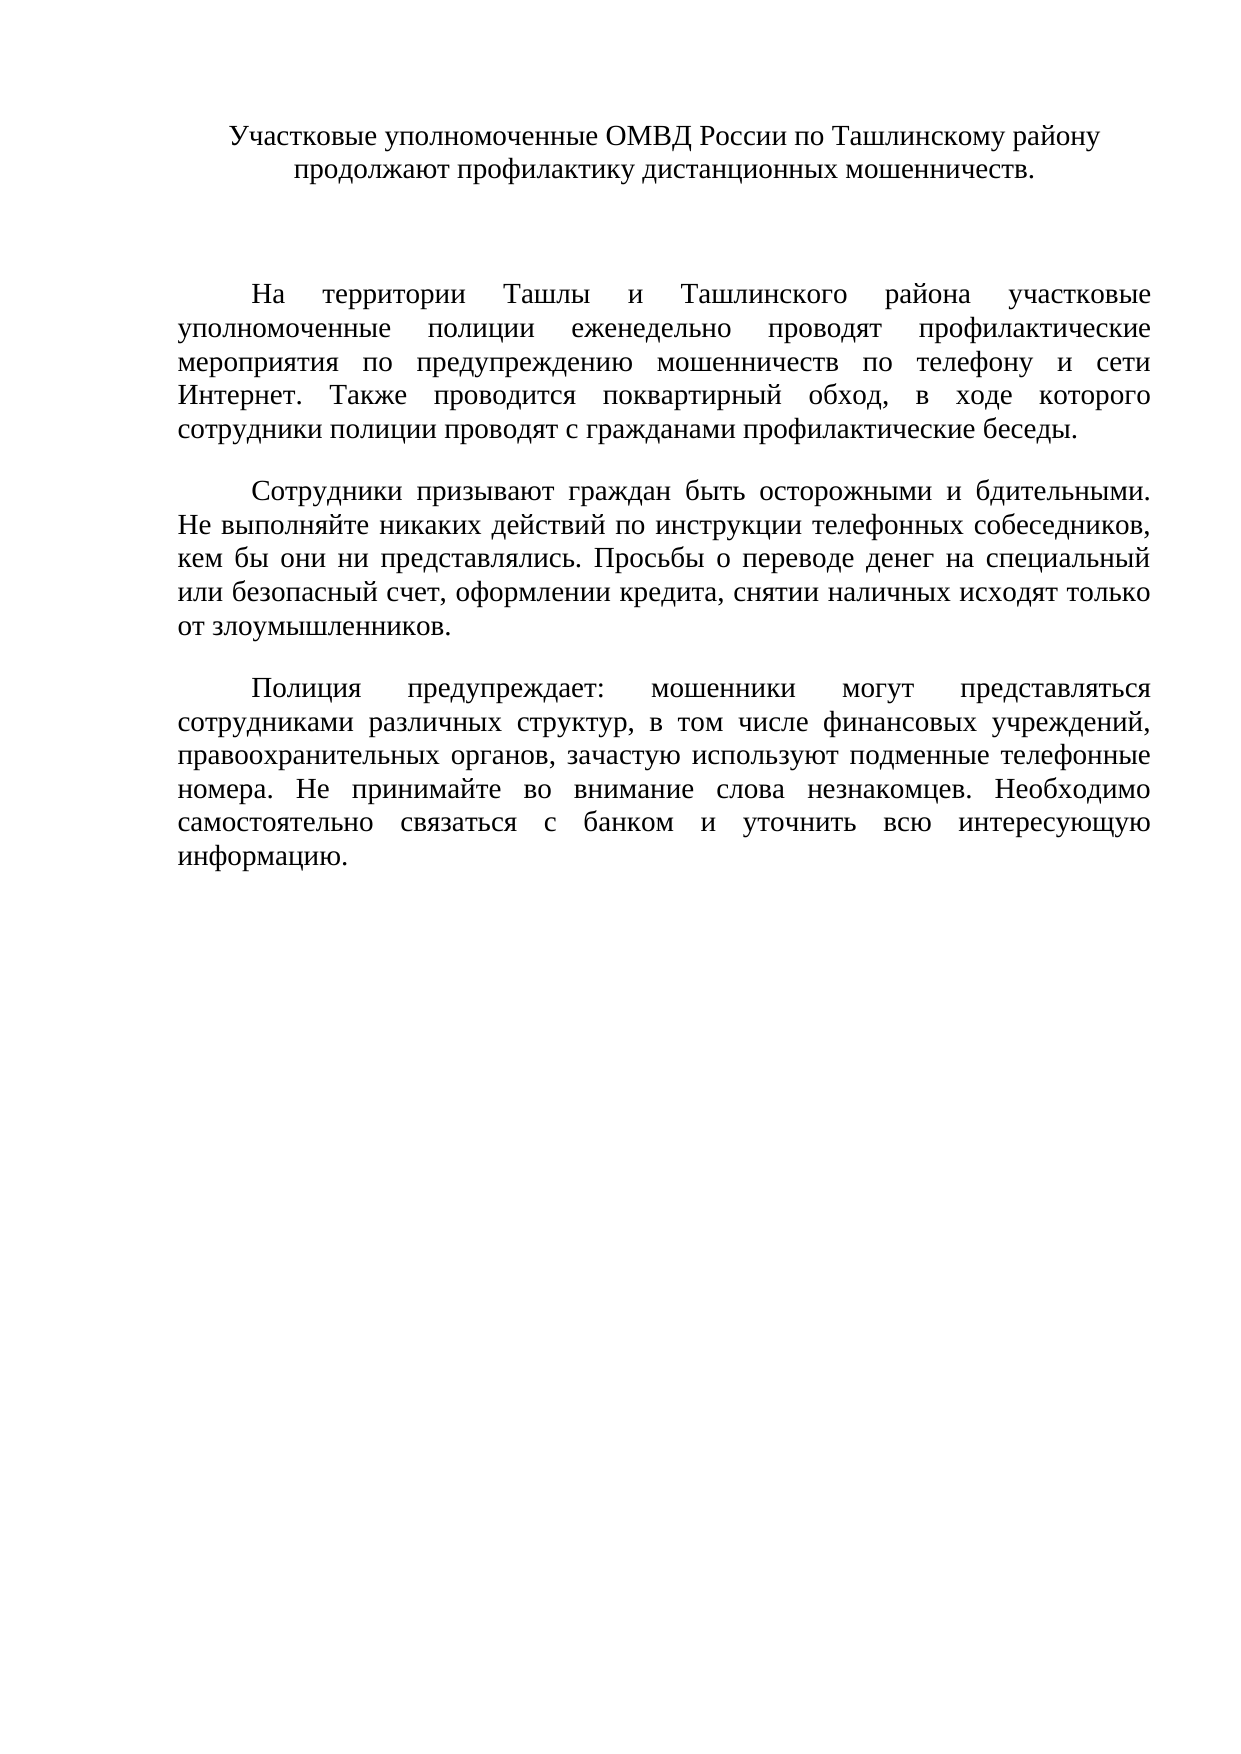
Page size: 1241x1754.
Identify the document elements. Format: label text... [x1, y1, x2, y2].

text Участковые уполномоченные ОМВД России по Ташлинскому району продолжают профилактику дистанционных мошенничеств. [177, 118, 1152, 247]
text Сотрудники призывают граждан быть осторожными и бдительными. Не выполняйте никаких действий по инструкции телефонных собеседников, кем бы они ни представлялись. Просьбы о переводе денег на специальный или безопасный счет, оформлении кредита, снятии наличных исходят только от злоумышленников. [177, 473, 1152, 641]
text Полиция предупреждает: мошенники могут представляться сотрудниками различных структур, в том числе финансовых учреждений, правоохранительных органов, зачастую используют подменные телефонные номера. Не принимайте во внимание слова незнакомцев. Необходимо самостоятельно связаться с банком и уточнить всю интересующую информацию. [177, 670, 1152, 872]
text На территории Ташлы и Ташлинского района участковые уполномоченные полиции еженедельно проводят профилактические мероприятия по предупреждению мошенничеств по телефону и сети Интернет. Также проводится поквартирный обход, в ходе которого сотрудники полиции проводят с гражданами профилактические беседы. [177, 277, 1152, 444]
